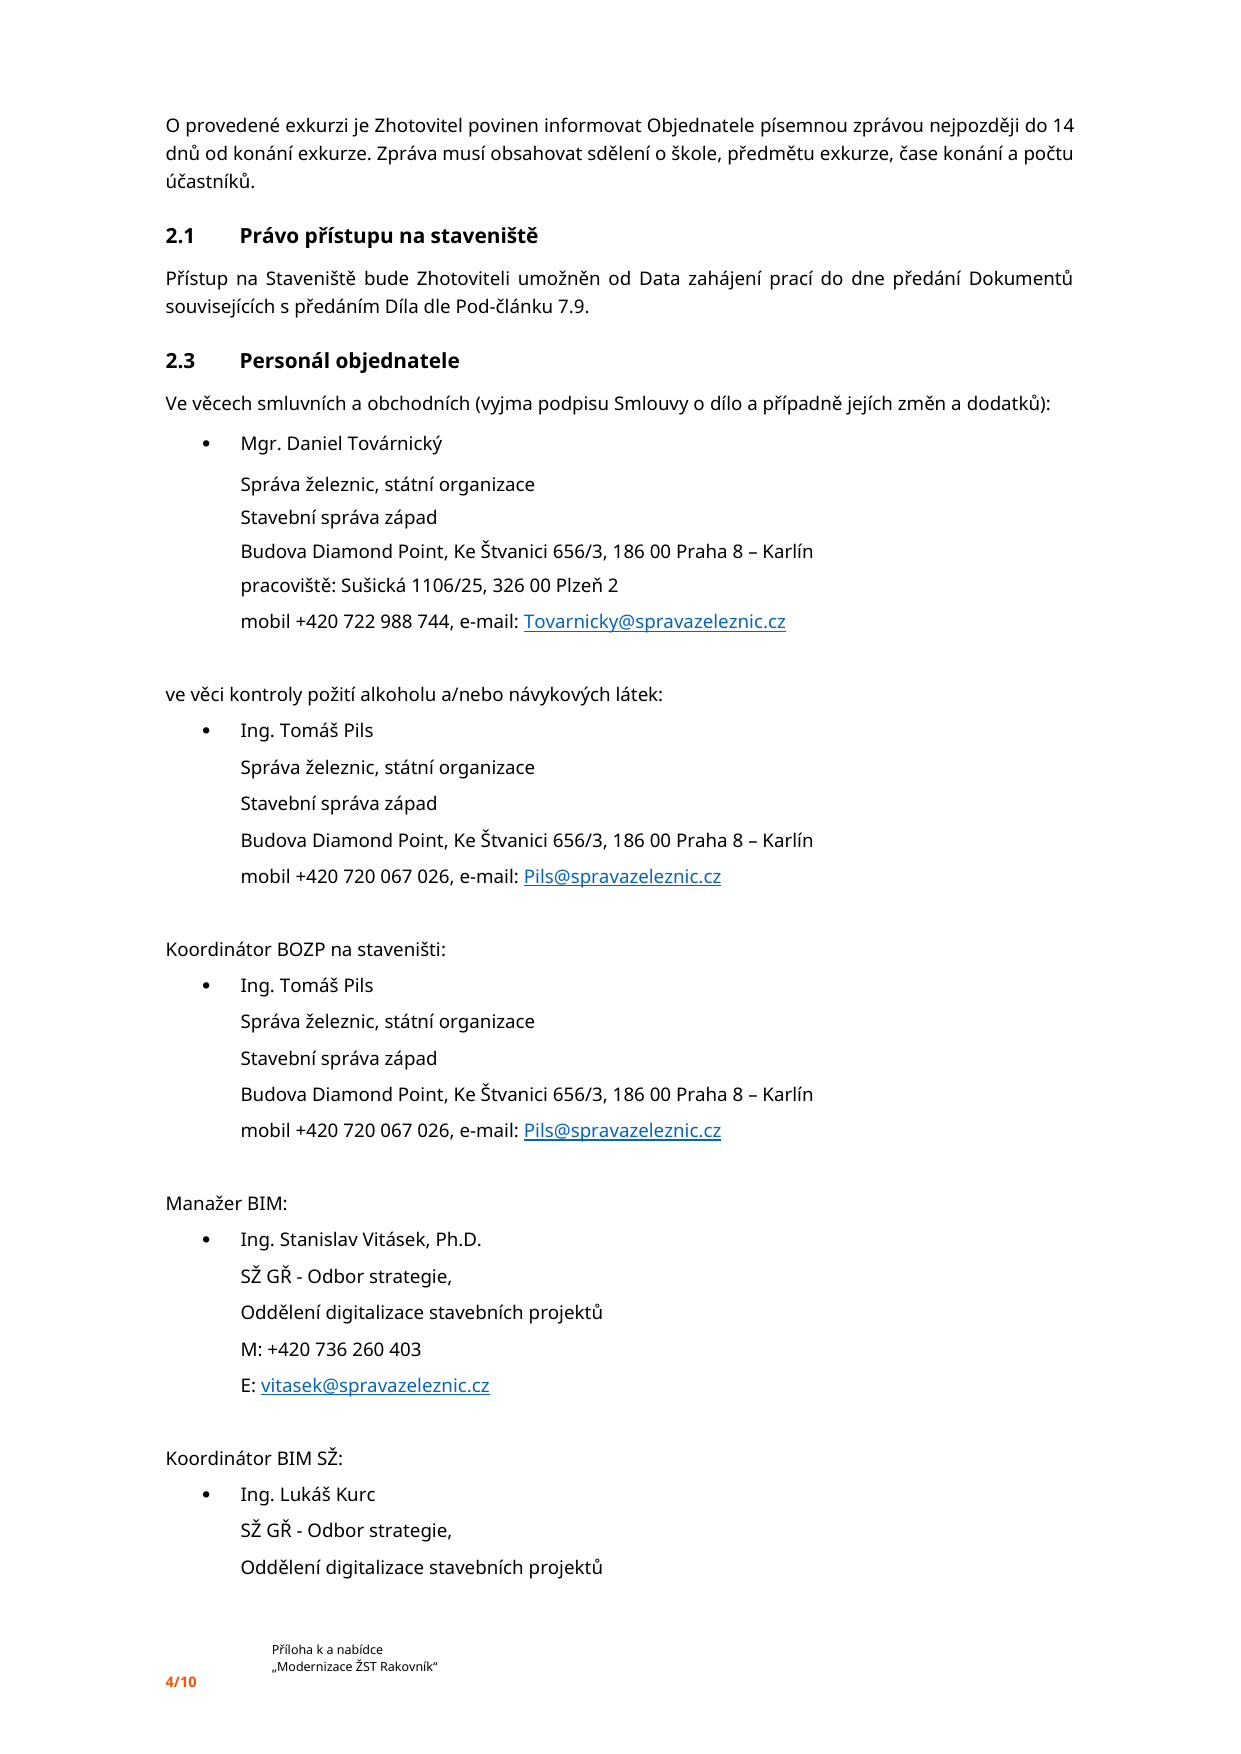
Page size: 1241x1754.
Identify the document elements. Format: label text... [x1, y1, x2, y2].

list Oddělení digitalizace stavebních projektů [240, 1299, 1075, 1325]
text Ing. Tomáš Pils [203, 718, 1075, 743]
list mobil +420 720 067 026, e-mail: Pils@spravazeleznic.cz [240, 863, 1075, 889]
list Budova Diamond Point, Ke Štvanici 656/3, 186 00 Praha 8 – Karlín [240, 1081, 1075, 1107]
list Stavební správa západ [240, 505, 1075, 530]
list Správa železnic, státní organizace [240, 471, 1075, 496]
list mobil +420 722 988 744, e-mail: Tovarnicky@spravazeleznic.cz [240, 609, 1075, 634]
text 2.1 Právo přístupu na staveniště [165, 221, 1075, 250]
list SŽ GŘ - Odbor strategie, [240, 1263, 1075, 1289]
list Stavební správa západ [240, 791, 1075, 816]
list Správa železnic, státní organizace [240, 1009, 1075, 1034]
list Oddělení digitalizace stavebních projektů [240, 1554, 1075, 1579]
list mobil +420 720 067 026, e-mail: Pils@spravazeleznic.cz [240, 1118, 1075, 1143]
list Mgr. Daniel Továrnický [203, 430, 1075, 456]
text Ing. Tomáš Pils [203, 972, 1075, 998]
list E: vitasek@spravazeleznic.cz [240, 1372, 1075, 1398]
list Budova Diamond Point, Ke Štvanici 656/3, 186 00 Praha 8 – Karlín [240, 538, 1075, 564]
list Koordinátor BOZP na staveništi: [165, 936, 1075, 961]
list M: +420 736 260 403 [240, 1336, 1075, 1361]
list Stavební správa západ [240, 1045, 1075, 1071]
text Ve věcech smluvních a obchodních (vyjma podpisu Smlouvy o dílo a případně jejích změn a dodatků): [165, 390, 1075, 415]
text 2.3 Personál objednatele [165, 346, 1075, 374]
list O provedené exkurzi je Zhotovitel povinen informovat Objednatele písemnou zprávou nejpozději do 14 dnů od konání exkurze. Zpráva musí obsahovat sdělení o škole, předmětu exkurze, čase konání a počtu účastníků. [165, 112, 1075, 194]
text Ing. Lukáš Kurc [203, 1481, 1075, 1507]
list Budova Diamond Point, Ke Štvanici 656/3, 186 00 Praha 8 – Karlín [240, 827, 1075, 852]
list SŽ GŘ - Odbor strategie, [240, 1518, 1075, 1543]
list ve věci kontroly požití alkoholu a/nebo návykových látek: [165, 681, 1075, 707]
list Koordinátor BIM SŽ: [165, 1445, 1075, 1470]
list pracoviště: Sušická 1106/25, 326 00 Plzeň 2 [240, 572, 1075, 598]
list Správa železnic, státní organizace [240, 754, 1075, 780]
list Manažer BIM: [165, 1190, 1075, 1216]
text Ing. Stanislav Vitásek, Ph.D. [203, 1227, 1075, 1252]
text Přístup na Staveniště bude Zhotoviteli umožněn od Data zahájení prací do dne předání Dokumentů souvisejících s předáním Díla dle Pod-článku 7.9. [165, 265, 1075, 318]
